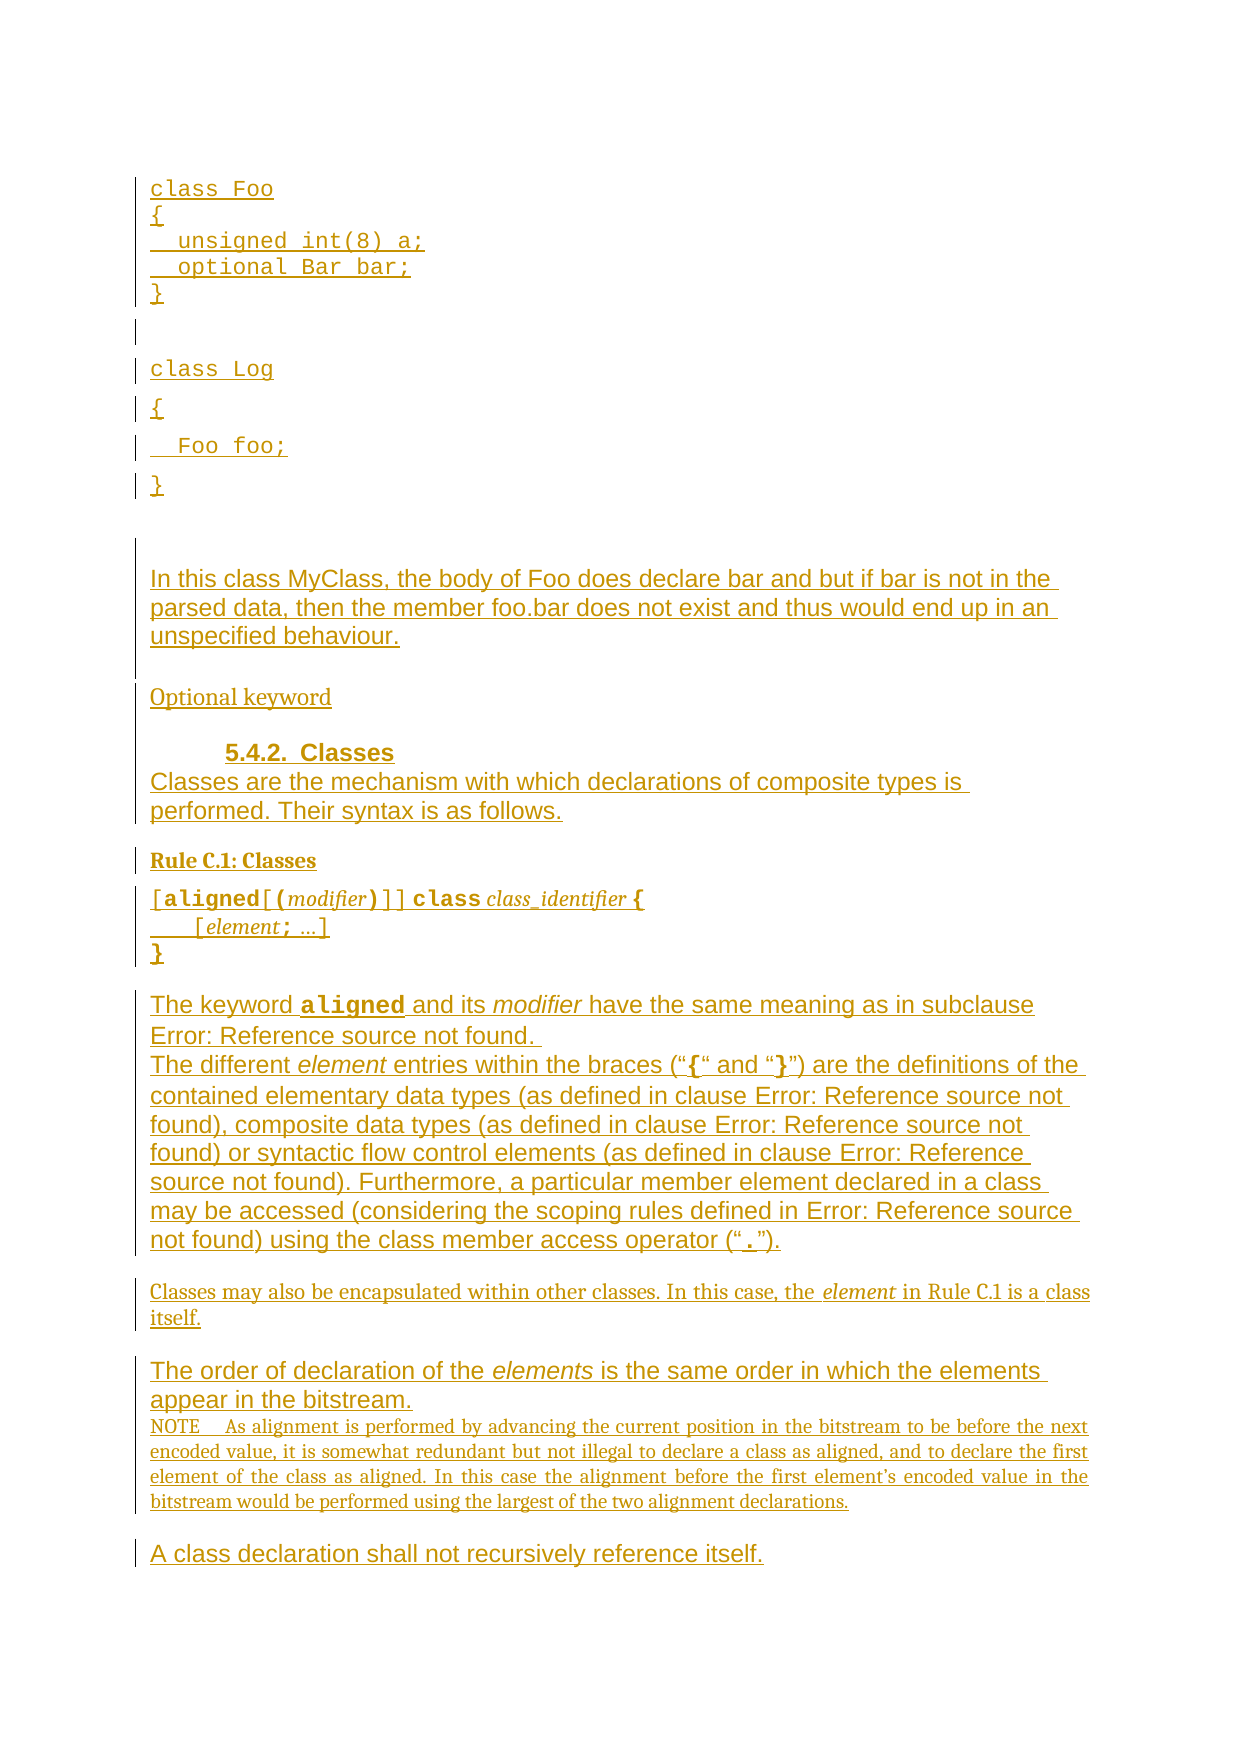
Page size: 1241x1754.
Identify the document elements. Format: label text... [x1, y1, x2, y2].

text Error! Reference source not found. [150, 990, 1090, 1050]
text Error! Reference source not found.Error! Reference source not found.Error! Reference source not found.Error! Reference source not found. [150, 1050, 1090, 1256]
